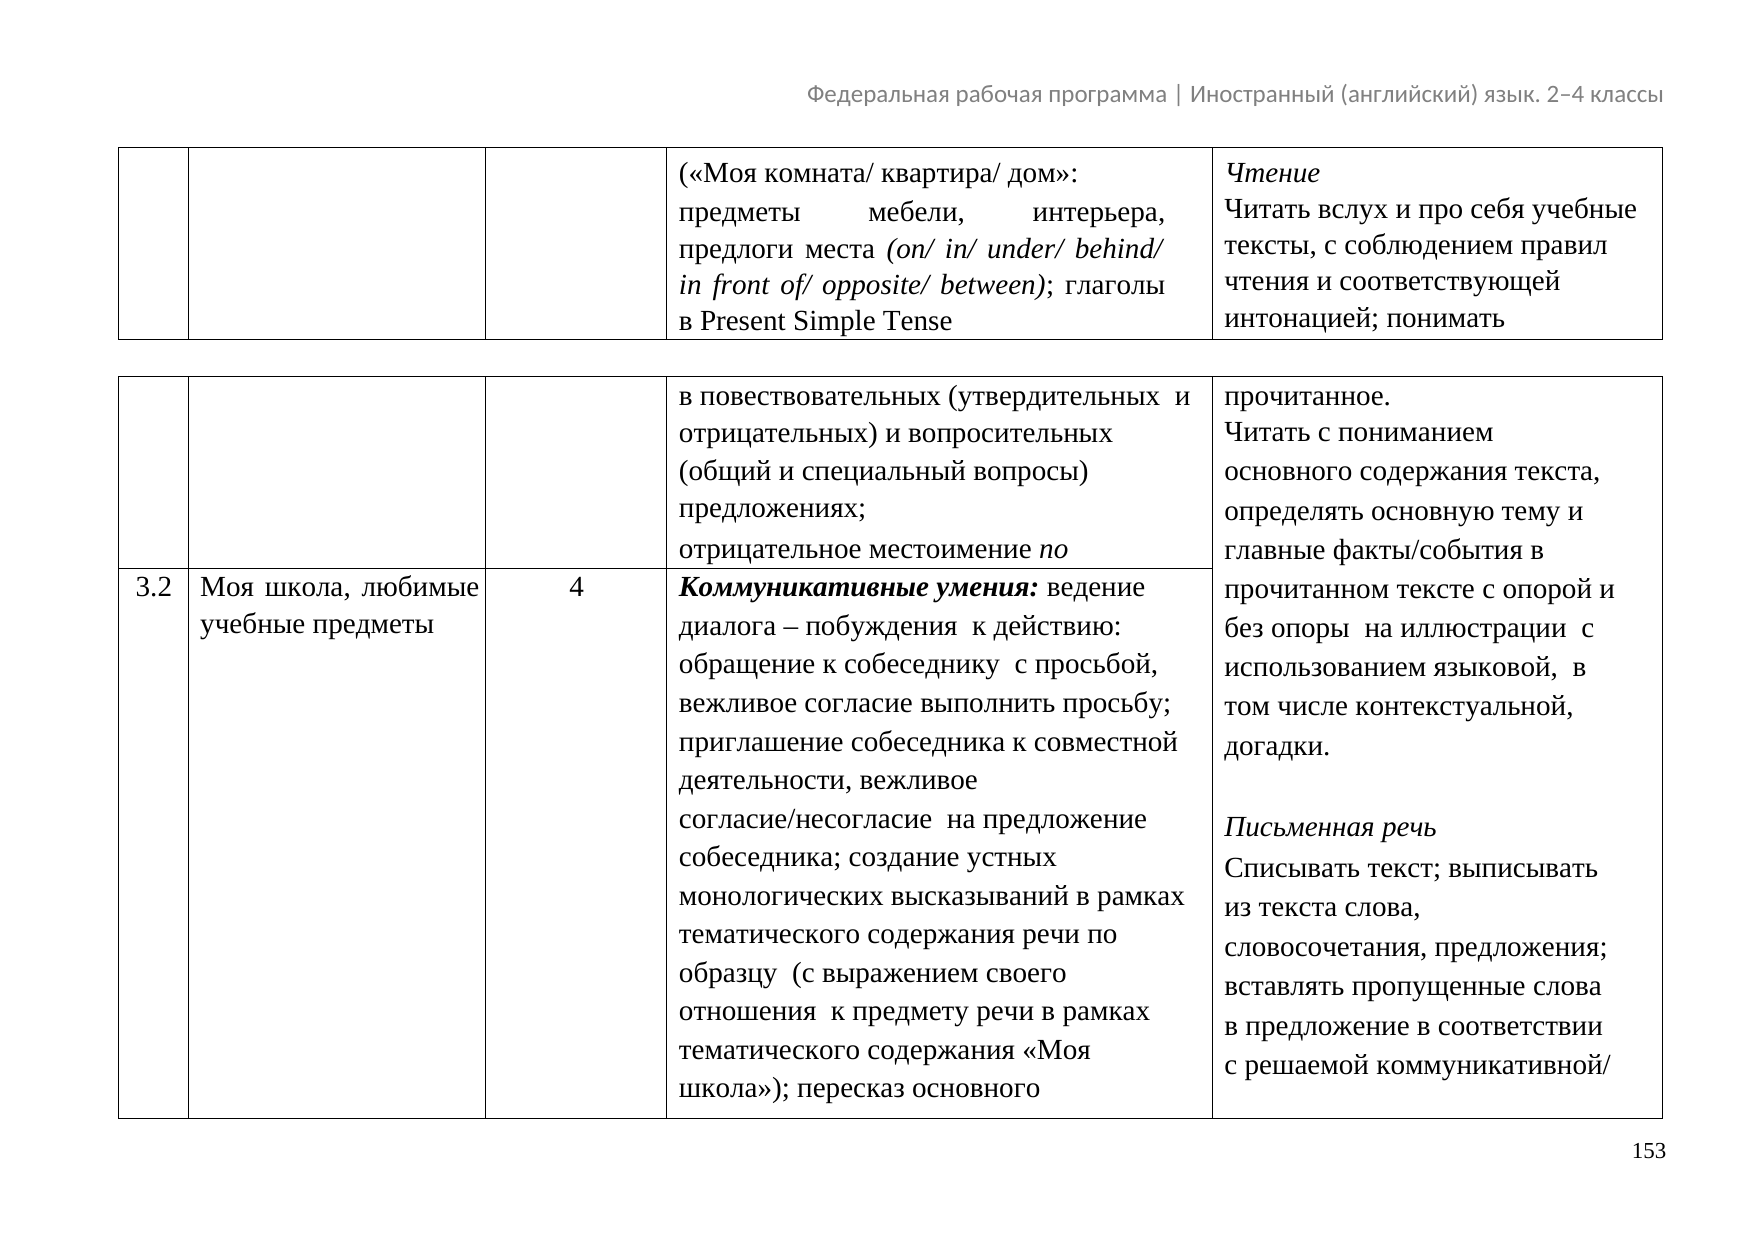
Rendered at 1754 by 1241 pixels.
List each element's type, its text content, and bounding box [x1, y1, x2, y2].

table_header [119, 148, 188, 339]
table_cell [667, 569, 1212, 1118]
table_header [189, 377, 485, 567]
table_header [1213, 148, 1662, 339]
table_header [119, 377, 188, 567]
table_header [667, 148, 1212, 339]
table_header [486, 148, 666, 339]
table_cell 3.2 [119, 569, 188, 1118]
table_header в повествовательных (утвердительных и отрицательных) и вопросительных (общий и специальный вопросы) предложениях; отрицательное местоимение no [667, 377, 1212, 567]
table_cell 4 [486, 569, 666, 1118]
table_header [189, 148, 485, 339]
table_header [486, 377, 666, 567]
table_header прочитанное. Читать с пониманием основного содержания текста, определять основную тему и главные факты/события в прочитанном тексте с опорой и без опоры на иллюстрации с использованием языковой, в том числе контекстуальной, догадки. Письменная речь Списывать текст; выписывать из текста слова, словосочетания, предложения; вставлять пропущенные слова в предложение в соответствии с решаемой коммуникативной/ учебной задачей. Создавать подписи к картинкам, фотографиям с пояснением, что на них изображено. Заполнять анкеты и формуляры с указанием личной информации (имя, фамилия, возраст, страна проживания, любимые занятия) [1213, 377, 1662, 1118]
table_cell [189, 569, 485, 1118]
